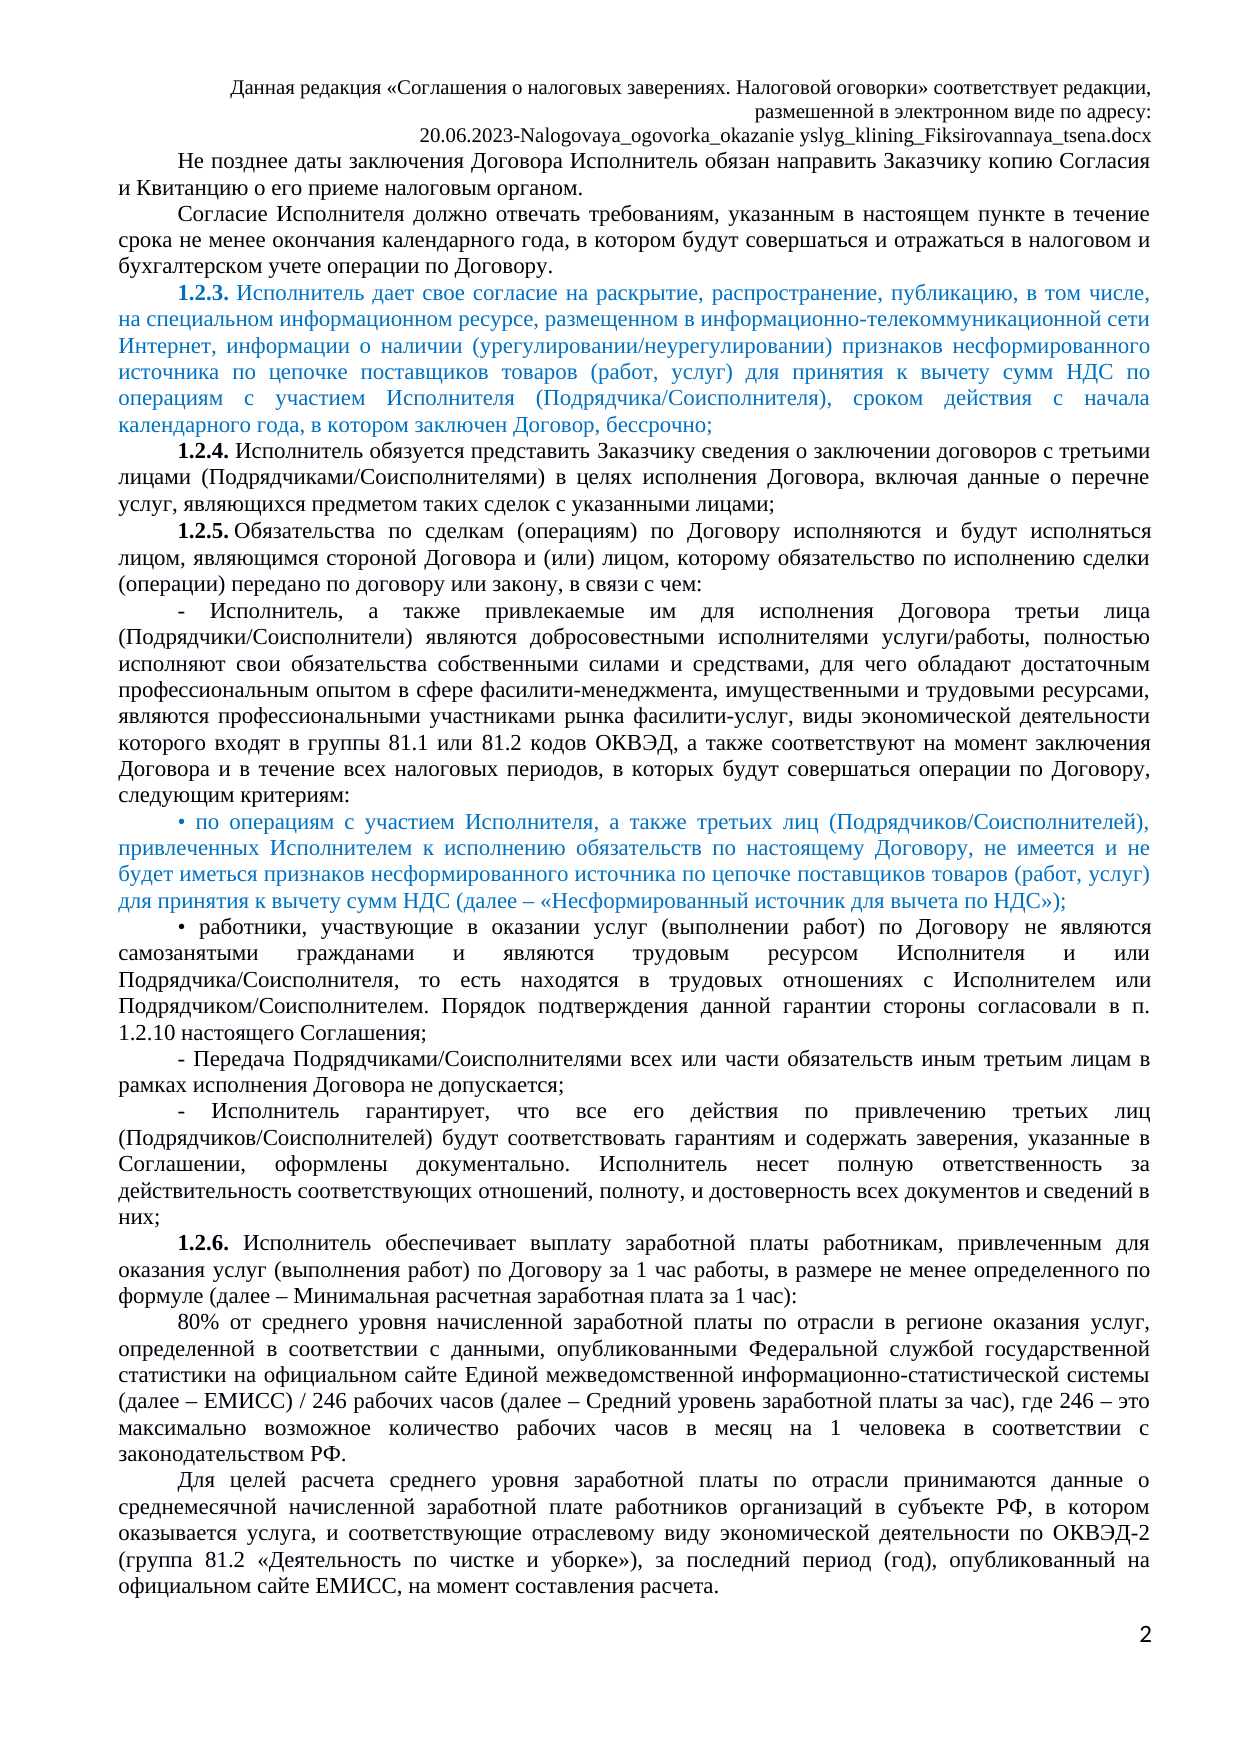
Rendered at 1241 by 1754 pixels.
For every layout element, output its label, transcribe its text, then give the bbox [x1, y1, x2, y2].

list Не позднее даты заключения Договора Исполнитель обязан направить Заказчику копию Согласия и Квитанцию о его приеме налоговым органом. [118, 147, 1152, 200]
text 1.2.4. Исполнитель обязуется представить Заказчику сведения о заключении договоров с третьими лицами (Подрядчиками/Соисполнителями) в целях исполнения Договора, включая данные о перечне услуг, являющихся предметом таких сделок с указанными лицами; [118, 437, 1152, 516]
list Согласие Исполнителя должно отвечать требованиям, указанным в настоящем пункте в течение срока не менее окончания календарного года, в котором будут совершаться и отражаться в налоговом и бухгалтерском учете операции по Договору. [118, 200, 1152, 279]
text 1.2.5. Обязательства по сделкам (операциям) по Договору исполняются и будут исполняться лицом, являющимся стороной Договора и (или) лицом, которому обязательство по исполнению сделки (операции) передано по договору или закону, в связи с чем: [118, 516, 1152, 597]
text - Исполнитель гарантирует, что все его действия по привлечению третьих лиц (Подрядчиков/Соисполнителей) будут соответствовать гарантиям и содержать заверения, указанные в Соглашении, оформлены документально. Исполнитель несет полную ответственность за действительность соответствующих отношений, полноту, и достоверность всех документов и сведений в них; [118, 1098, 1152, 1229]
text 1.2.6. Исполнитель обеспечивает выплату заработной платы работникам, привлеченным для оказания услуг (выполнения работ) по Договору за 1 час работы, в размере не менее определенного по формуле (далее – Минимальная расчетная заработная плата за 1 час): [118, 1229, 1152, 1308]
text - Исполнитель, а также привлекаемые им для исполнения Договора третьи лица (Подрядчики/Соисполнители) являются добросовестными исполнителями услуги/работы, полностью исполняют свои обязательства собственными силами и средствами, для чего обладают достаточным профессиональным опытом в сфере фасилити-менеджмента, имущественными и трудовыми ресурсами, являются профессиональными участниками рынка фасилити-услуг, виды экономической деятельности которого входят в группы 81.1 или 81.2 кодов ОКВЭД, а также соответствуют на момент заключения Договора и в течение всех налоговых периодов, в которых будут совершаться операции по Договору, следующим критериям: [118, 597, 1152, 808]
text • по операциям с участием Исполнителя, а также третьих лиц (Подрядчиков/Соисполнителей), привлеченных Исполнителем к исполнению обязательств по настоящему Договору, не имеется и не будет иметься признаков несформированного источника по цепочке поставщиков товаров (работ, услуг) для принятия к вычету сумм НДС (далее – «Несформированный источник для вычета по НДС»); [118, 808, 1152, 913]
text Для целей расчета среднего уровня заработной платы по отрасли принимаются данные о среднемесячной начисленной заработной плате работников организаций в субъекте РФ, в котором оказывается услуга, и соответствующие отраслевому виду экономической деятельности по ОКВЭД-2 (группа 81.2 «Деятельность по чистке и уборке»), за последний период (год), опубликованный на официальном сайте ЕМИСС, на момент составления расчета. [118, 1467, 1152, 1598]
list Исполнитель дает свое согласие на раскрытие, распространение, публикацию, в том числе, на специальном информационном ресурсе, размещенном в информационно-телекоммуникационной сети Интернет, информации о наличии (урегулировании/неурегулировании) признаков несформированного источника по цепочке поставщиков товаров (работ, услуг) для принятия к вычету сумм НДС по операциям с участием Исполнителя (Подрядчика/Соисполнителя), сроком действия с начала календарного года, в котором заключен Договор, бессрочно; [118, 279, 1152, 437]
text - Передача Подрядчиками/Соисполнителями всех или части обязательств иным третьим лицам в рамках исполнения Договора не допускается; [118, 1045, 1152, 1098]
text 80% от среднего уровня начисленной заработной платы по отрасли в регионе оказания услуг, определенной в соответствии с данными, опубликованными Федеральной службой государственной статистики на официальном сайте Единой межведомственной информационно-статистической системы (далее – ЕМИСС) / 246 рабочих часов (далее – Средний уровень заработной платы за час), где 246 – это максимально возможное количество рабочих часов в месяц на 1 человека в соответствии с законодательством РФ. [118, 1308, 1152, 1467]
text • работники, участвующие в оказании услуг (выполнении работ) по Договору не являются самозанятыми гражданами и являются трудовым ресурсом Исполнителя и или Подрядчика/Соисполнителя, то есть находятся в трудовых отношениях с Исполнителем или Подрядчиком/Соисполнителем. Порядок подтверждения данной гарантии стороны согласовали в п. 1.2.10 настоящего Соглашения; [118, 913, 1152, 1045]
